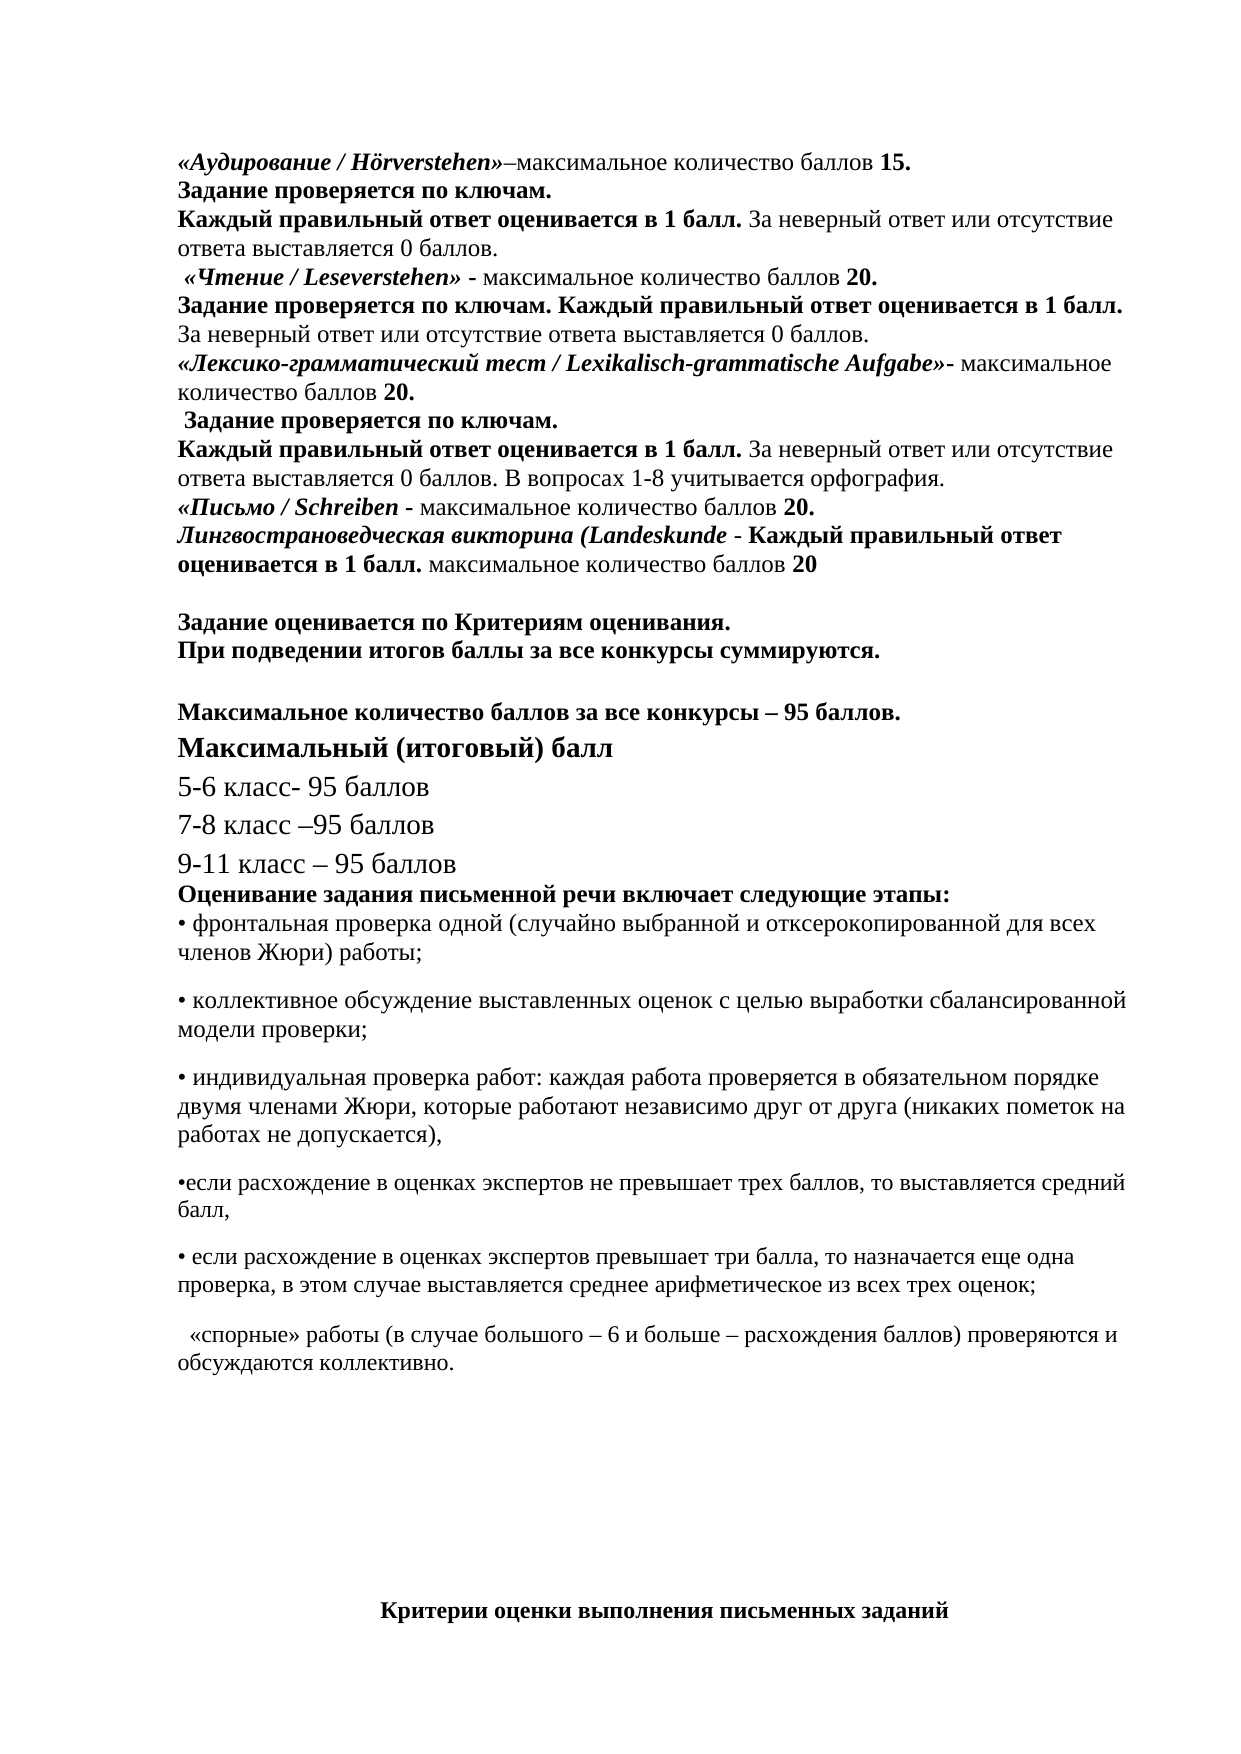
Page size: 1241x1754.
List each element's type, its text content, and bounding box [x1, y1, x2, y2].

text «Лексико-грамматический тест / Lexikalisch-grammatische Aufgabe»- максимальное количество баллов 20. [177, 348, 1152, 406]
text • коллективное обсуждение выставленных оценок с целью выработки сбалансированной модели проверки; [177, 985, 1152, 1043]
text • если расхождение в оценках экспертов превышает три балла, то назначается еще одна проверка, в этом случае выставляется среднее арифметическое из всех трех оценок; [177, 1242, 1152, 1297]
text 5-6 класс- 95 баллов [177, 769, 1152, 802]
text •если расхождение в оценках экспертов не превышает трех баллов, то выставляется средний балл, [177, 1168, 1152, 1223]
text «Письмо / Schreiben - максимальное количество баллов 20. [177, 492, 1152, 521]
text Критерии оценки выполнения письменных заданий [177, 1596, 1152, 1624]
text Максимальное количество баллов за все конкурсы – 95 баллов. [177, 697, 1152, 726]
text «Чтение / Leseverstehen» - максимальное количество баллов 20. [177, 262, 1152, 291]
text Задание проверяется по ключам. Каждый правильный ответ оценивается в 1 балл. За неверный ответ или отсутствие ответа выставляется 0 баллов. [177, 291, 1152, 348]
text • фронтальная проверка одной (случайно выбранной и отксерокопированной для всех членов Жюри) работы; [177, 908, 1152, 966]
text «Аудирование / Hörverstehen»–максимальное количество баллов 15. [177, 147, 1152, 176]
text Задание проверяется по ключам. [177, 406, 1152, 434]
text 7-8 класс –95 баллов [177, 807, 1152, 841]
text Оценивание задания письменной речи включает следующие этапы: [177, 879, 1152, 908]
text • индивидуальная проверка работ: каждая работа проверяется в обязательном порядке двумя членами Жюри, которые работают независимо друг от друга (никаких пометок на работах не допускается), [177, 1062, 1152, 1148]
text «спорные» работы (в случае большого – 6 и больше – расхождения баллов) проверяются и обсуждаются коллективно. [177, 1320, 1152, 1375]
text Максимальный (итоговый) балл [177, 730, 1152, 764]
text Задание оценивается по Критериям оценивания. [177, 607, 1152, 636]
text Лингвострановедческая викторина (Landeskunde - Каждый правильный ответ оценивается в 1 балл. максимальное количество баллов 20 [177, 521, 1152, 578]
text Каждый правильный ответ оценивается в 1 балл. За неверный ответ или отсутствие ответа выставляется 0 баллов. [177, 204, 1152, 262]
text При подведении итогов баллы за все конкурсы суммируются. [177, 636, 1152, 664]
text Каждый правильный ответ оценивается в 1 балл. За неверный ответ или отсутствие ответа выставляется 0 баллов. В вопросах 1-8 учитывается орфография. [177, 434, 1152, 492]
text 9-11 класс – 95 баллов [177, 846, 1152, 879]
text Задание проверяется по ключам. [177, 176, 1152, 204]
